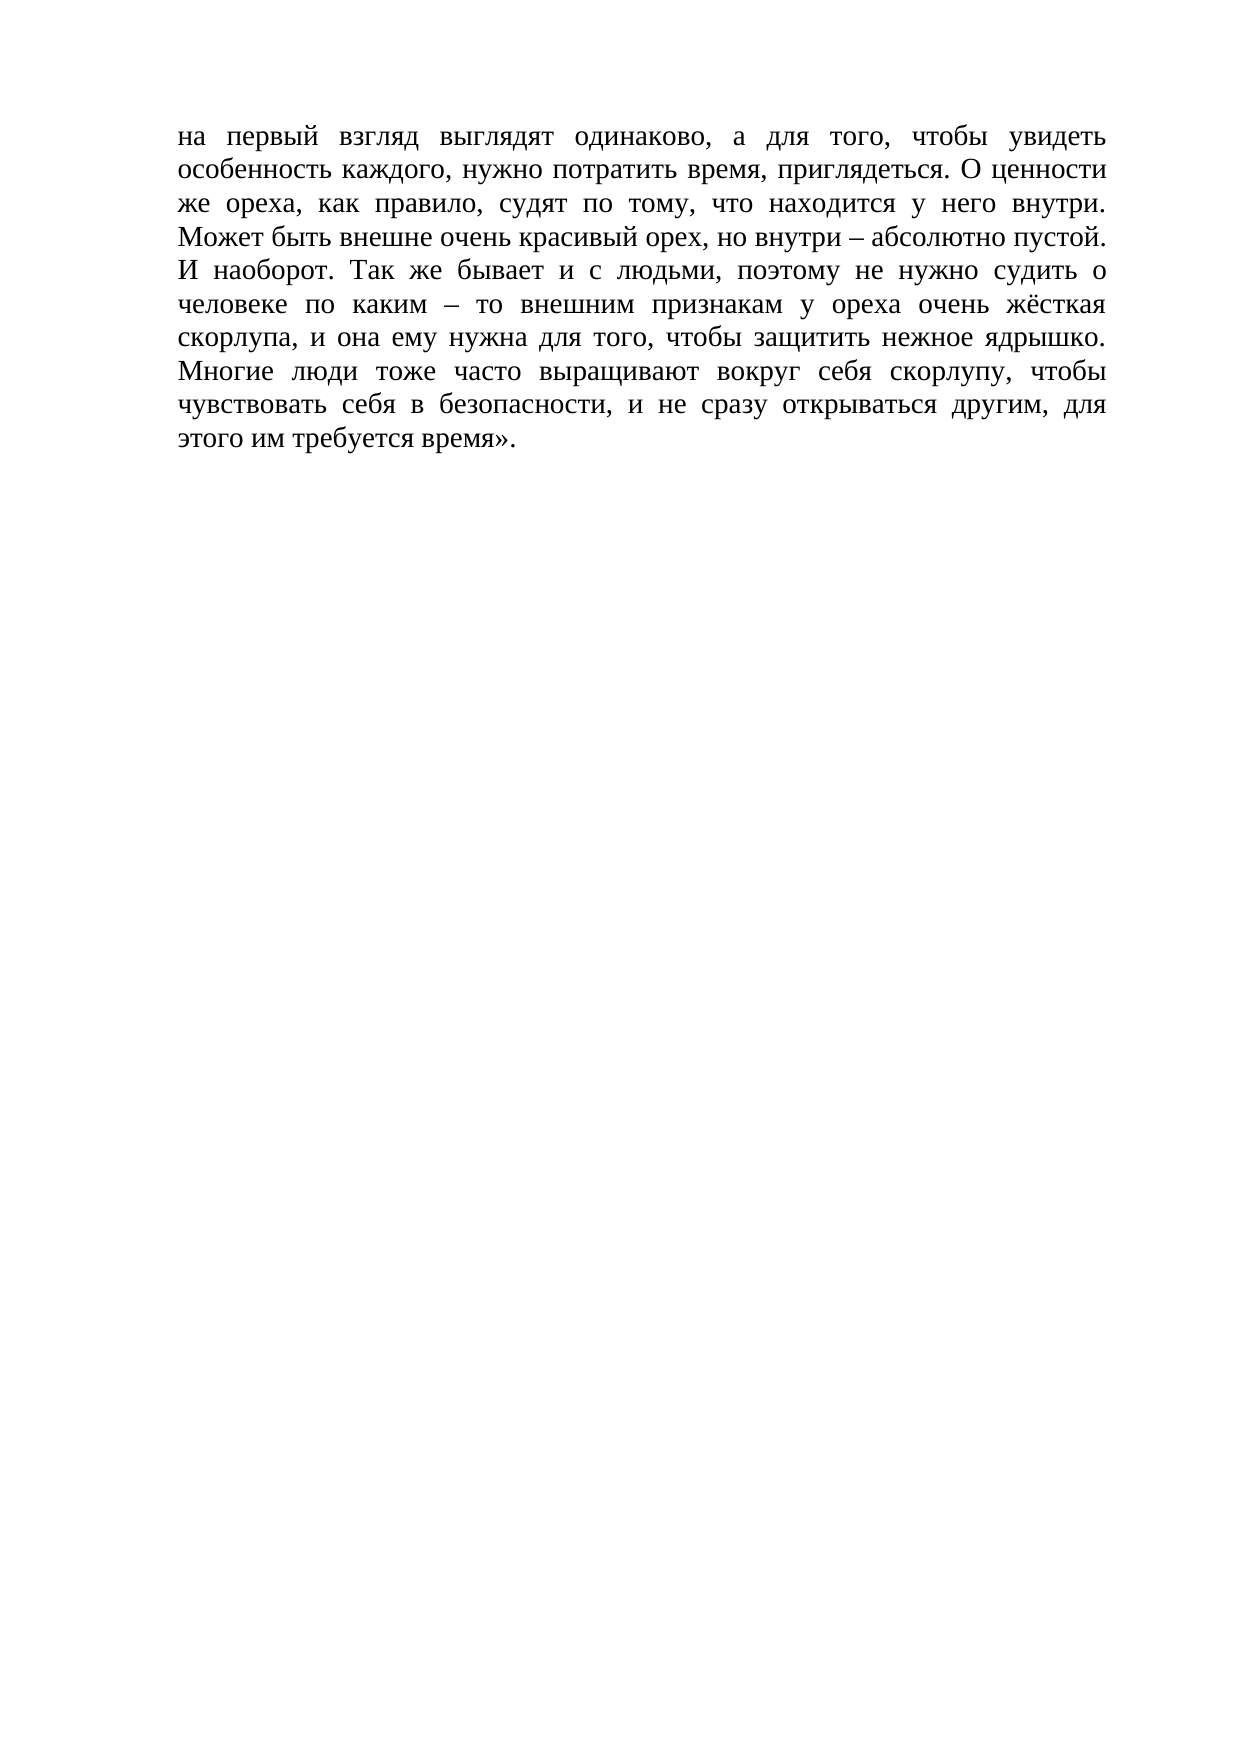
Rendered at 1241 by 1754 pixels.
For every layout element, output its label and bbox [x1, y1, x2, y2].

text [177, 118, 1107, 453]
